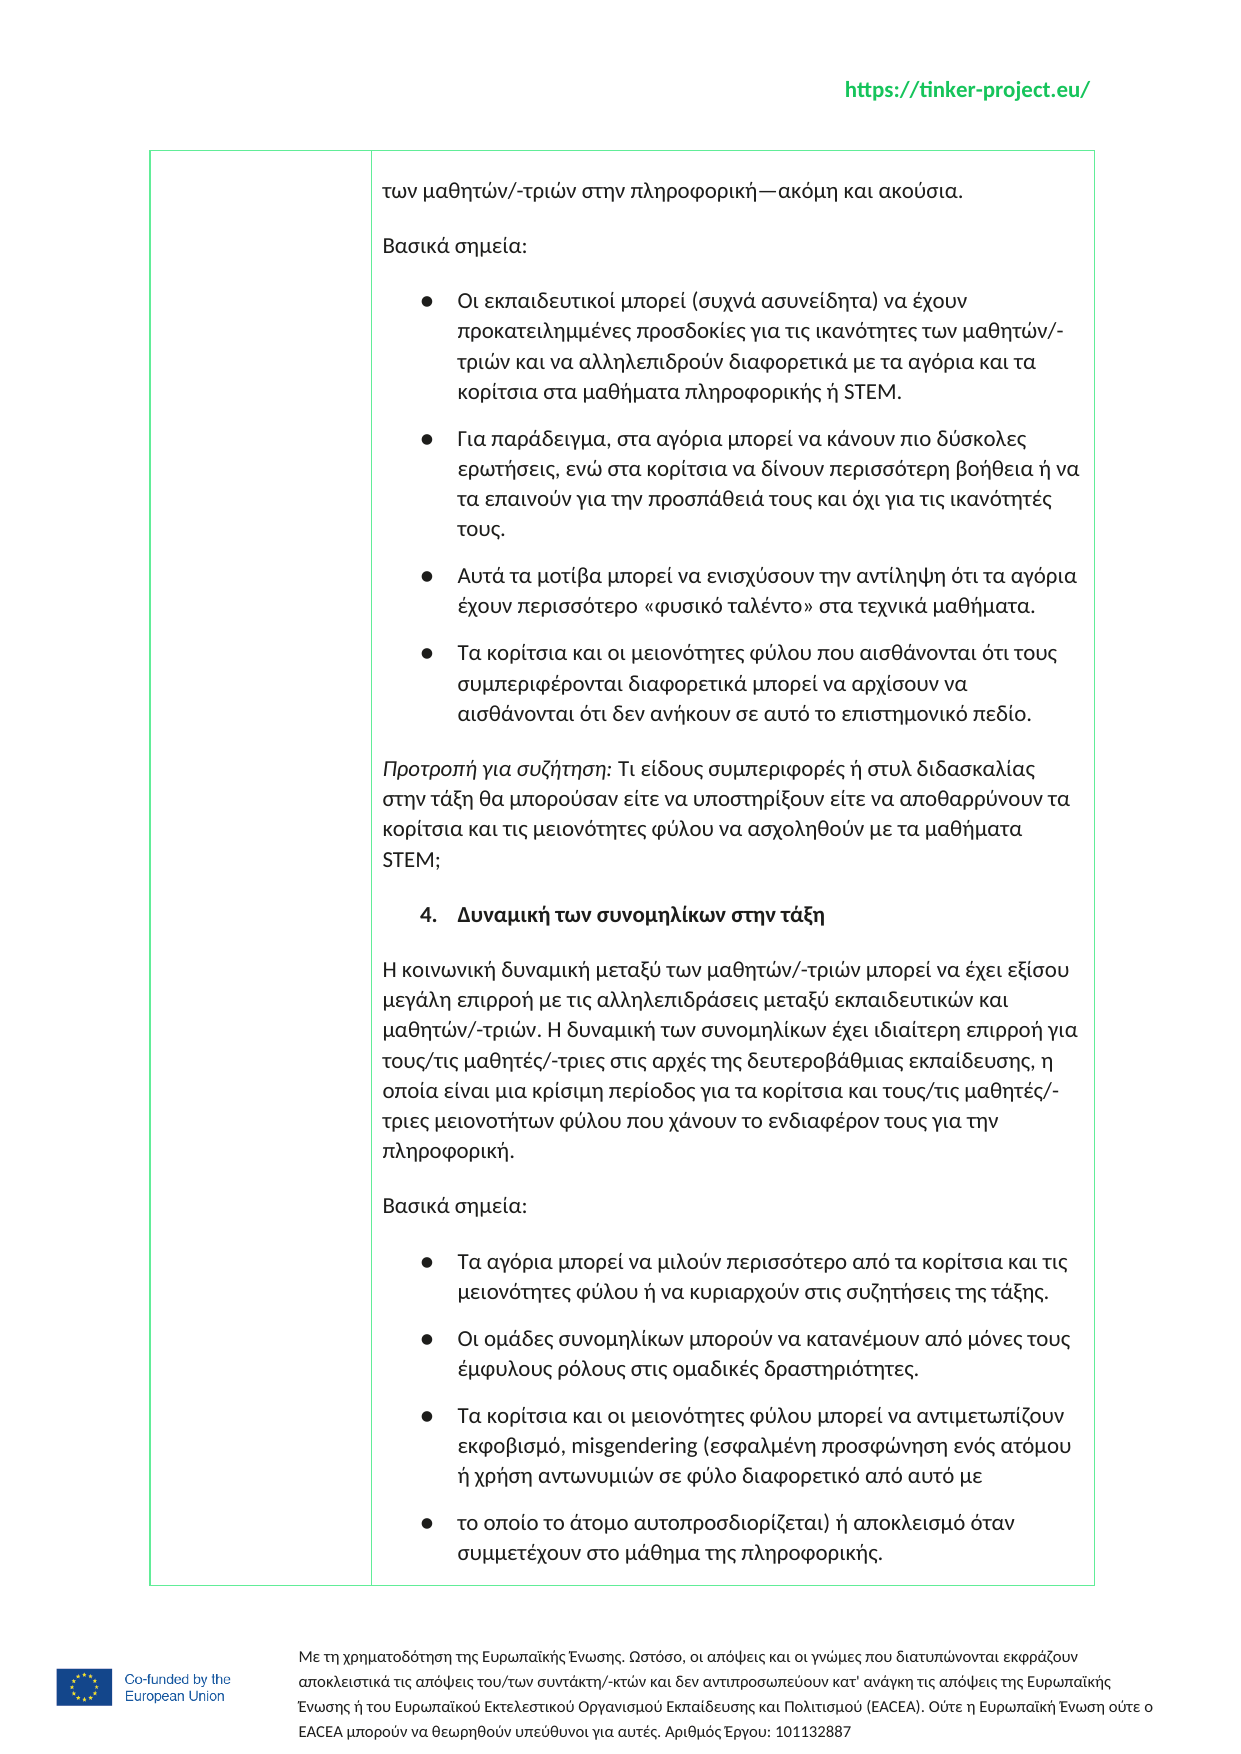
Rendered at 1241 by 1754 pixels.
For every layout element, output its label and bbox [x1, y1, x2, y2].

picture [44, 1646, 260, 1730]
table_cell [372, 151, 1094, 1585]
